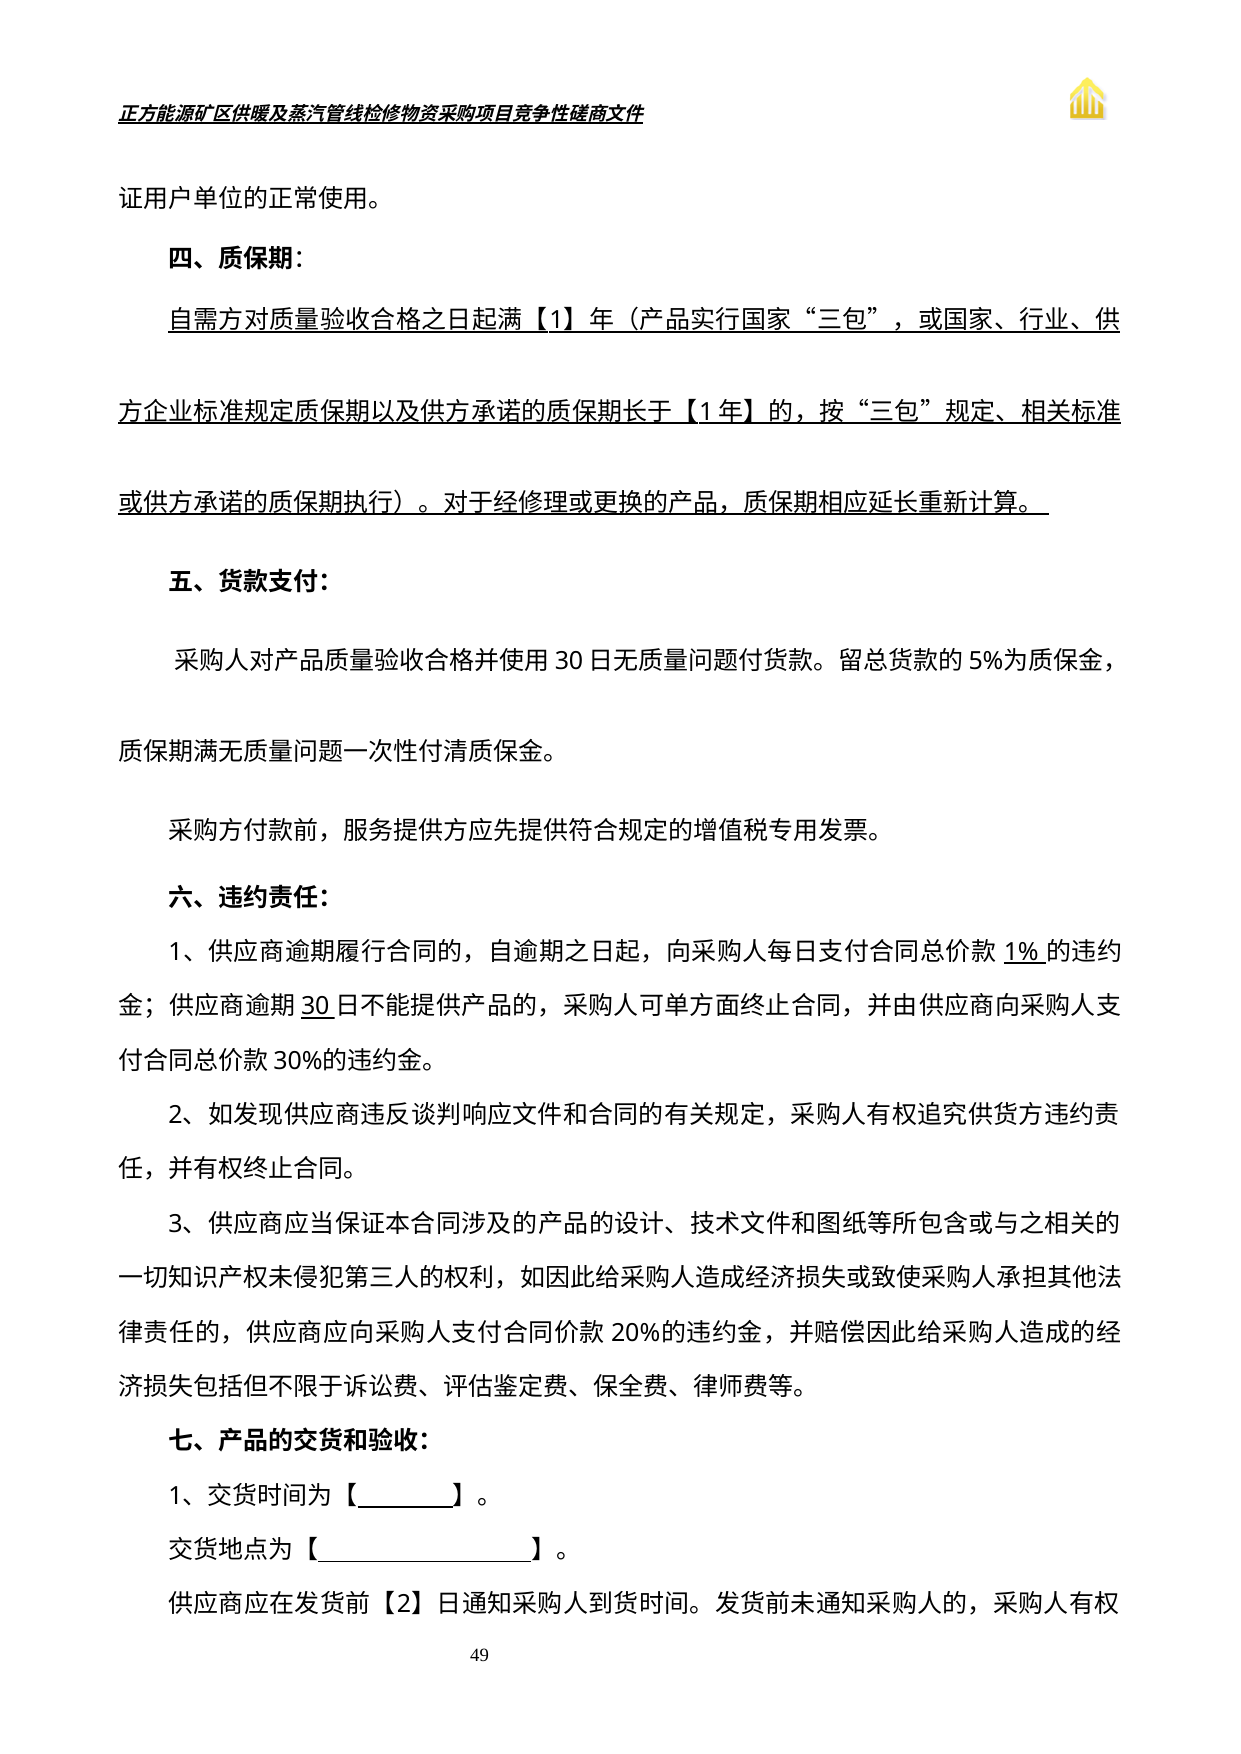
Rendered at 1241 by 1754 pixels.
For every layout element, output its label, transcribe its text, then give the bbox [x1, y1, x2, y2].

text 采购方付款前，服务提供方应先提供符合规定的增值税专用发票。 [118, 798, 1122, 859]
text 2、如发现供应商违反谈判响应文件和合同的有关规定，采购人有权追究供货方违约责任，并有权终止合同。 [118, 1094, 1122, 1185]
text 四、质保期： [118, 227, 1122, 287]
text 1、交货时间为【 】。 [118, 1475, 1122, 1511]
text 自需方对质量验收合格之日起满【1】年（产品实行国家“三包”，或国家、行业、供方企业标准规定质保期以及供方承诺的质保期长于【1年】的，按“三包”规定、相关标准或供方承诺的质保期执行）。对于经修理或更换的产品，质保期相应延长重新计算。 [118, 287, 1122, 531]
text 采购人对产品质量验收合格并使用30日无质量问题付货款。留总货款的5%为质保金，质保期满无质量问题一次性付清质保金。 [118, 628, 1122, 780]
text 六、违约责任： [118, 877, 1122, 913]
text 七、产品的交货和验收： [118, 1421, 1122, 1457]
text 五、货款支付： [118, 549, 1122, 610]
text 交货地点为【 】。 [118, 1529, 1122, 1566]
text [118, 1584, 1122, 1620]
picture [1060, 73, 1115, 122]
text 1、供应商逾期履行合同的，自逾期之日起，向采购人每日支付合同总价款1% 的违约金；供应商逾期30日不能提供产品的，采购人可单方面终止合同，并由供应商向采购人支付合同总价款30%的违约金。 [118, 931, 1122, 1076]
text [118, 166, 1122, 227]
subtitle 3、供应商应当保证本合同涉及的产品的设计、技术文件和图纸等所包含或与之相关的一切知识产权未侵犯第三人的权利，如因此给采购人造成经济损失或致使采购人承担其他法律责任的，供应商应向采购人支付合同价款20%的违约金，并赔偿因此给采购人造成的经济损失包括但不限于诉讼费、评估鉴定费、保全费、律师费等。 [118, 1203, 1122, 1403]
